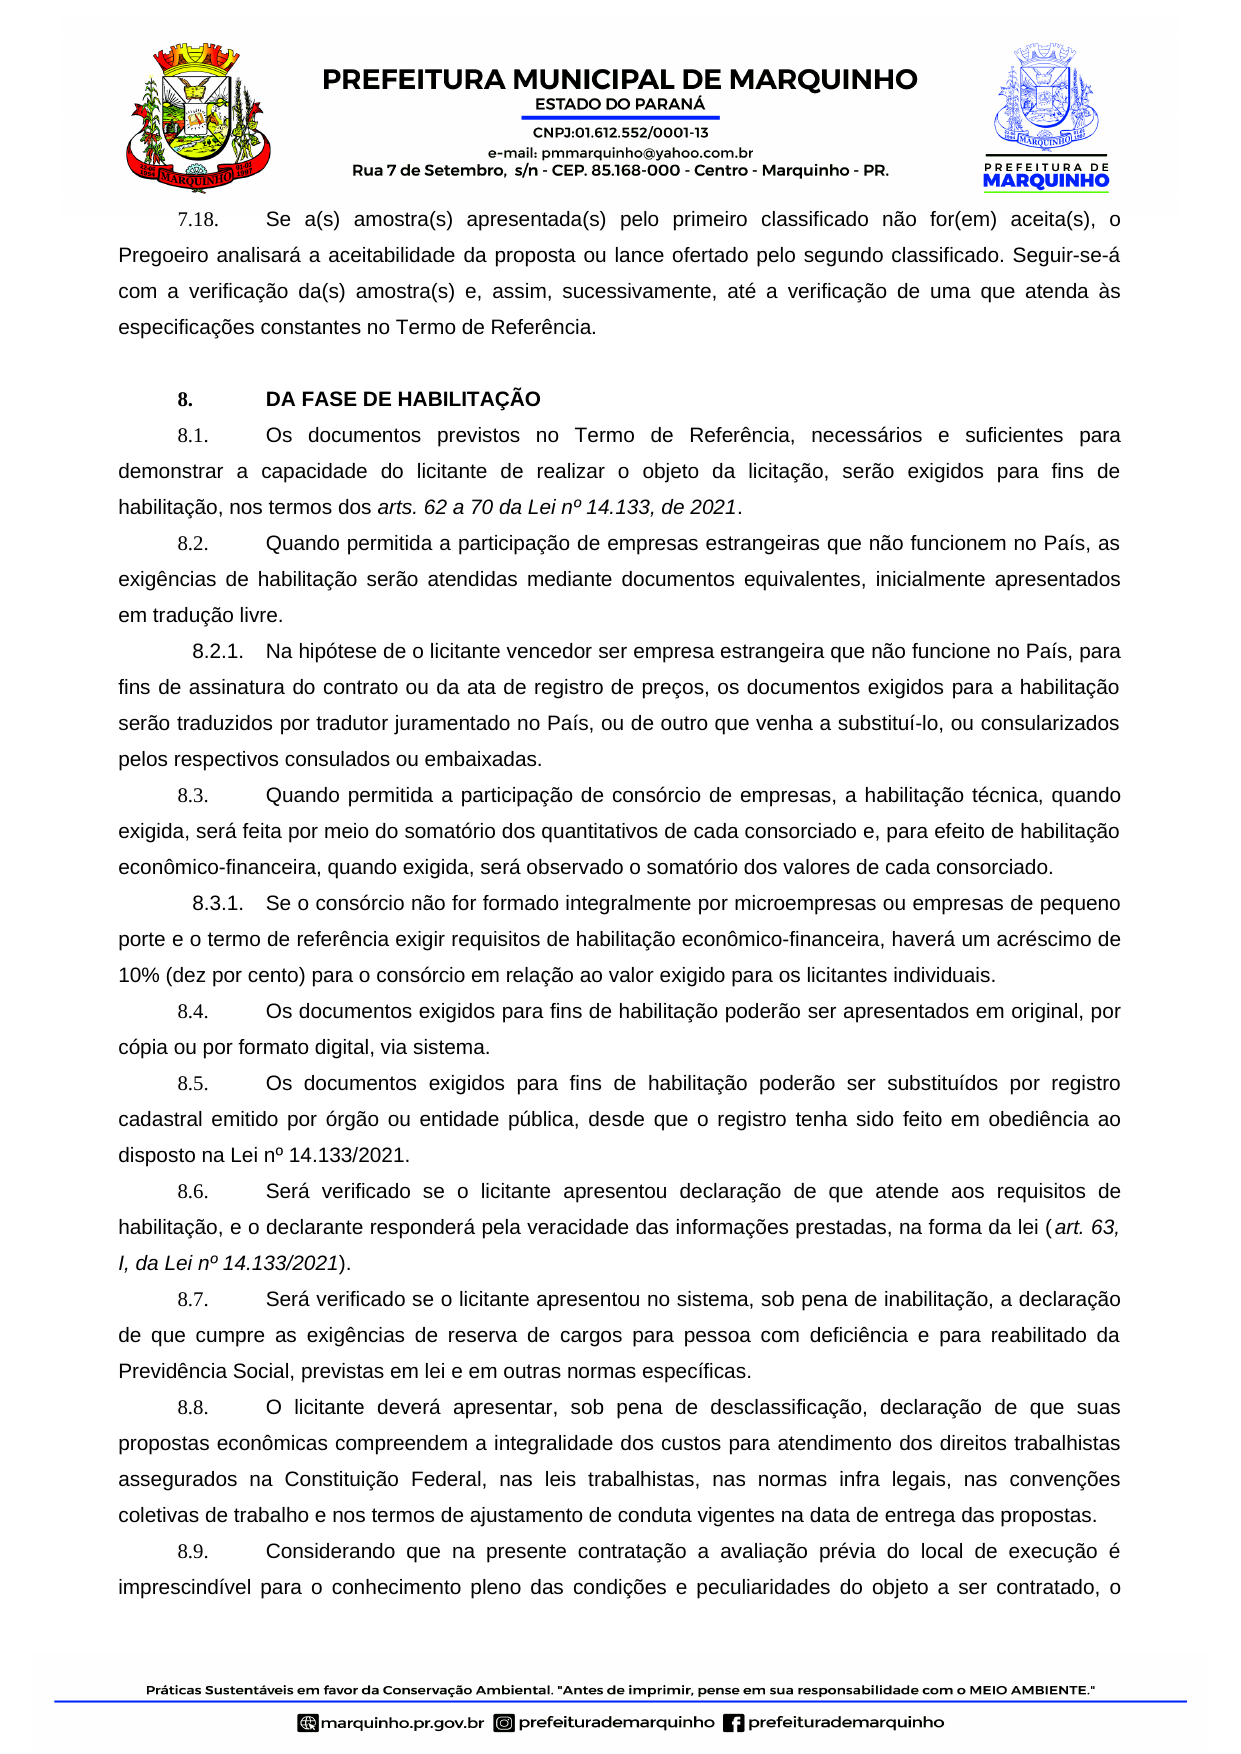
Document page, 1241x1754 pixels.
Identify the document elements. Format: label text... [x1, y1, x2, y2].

text Quando permitida a participação de consórcio de empresas, a habilitação técnica, quando exigida, será feita por meio do somatório dos quantitativos de cada consorciado e, para efeito de habilitação econômico-financeira, quando exigida, será observado o somatório dos valores de cada consorciado. [118, 783, 1122, 879]
text DA FASE DE HABILITAÇÃO [118, 387, 1122, 411]
text Se a(s) amostra(s) apresentada(s) pelo primeiro classificado não for(em) aceita(s), o Pregoeiro analisará a aceitabilidade da proposta ou lance ofertado pelo segundo classificado. Seguir-se-á com a verificação da(s) amostra(s) e, assim, sucessivamente, até a verificação de uma que atenda às especificações constantes no Termo de Referência. [118, 207, 1122, 339]
text Será verificado se o licitante apresentou no sistema, sob pena de inabilitação, a declaração de que cumpre as exigências de reserva de cargos para pessoa com deficiência e para reabilitado da Previdência Social, previstas em lei e em outras normas específicas. [118, 1287, 1122, 1383]
picture [60, 14, 1181, 218]
text O licitante deverá apresentar, sob pena de desclassificação, declaração de que suas propostas econômicas compreendem a integralidade dos custos para atendimento dos direitos trabalhistas assegurados na Constituição Federal, nas leis trabalhistas, nas normas infra legais, nas convenções coletivas de trabalho e nos termos de ajustamento de conduta vigentes na data de entrega das propostas. [118, 1395, 1122, 1527]
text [118, 1539, 1122, 1599]
text Se o consórcio não for formado integralmente por microempresas ou empresas de pequeno porte e o termo de referência exigir requisitos de habilitação econômico-financeira, haverá um acréscimo de 10% (dez por cento) para o consórcio em relação ao valor exigido para os licitantes individuais. [118, 891, 1122, 987]
text Na hipótese de o licitante vencedor ser empresa estrangeira que não funcione no País, para ﬁns de assinatura do contrato ou da ata de registro de preços, os documentos exigidos para a habilitação serão traduzidos por tradutor juramentado no País, ou de outro que venha a substituí-lo, ou consularizados pelos respectivos consulados ou embaixadas. [118, 639, 1122, 771]
text Será verificado se o licitante apresentou declaração de que atende aos requisitos de habilitação, e o declarante responderá pela veracidade das informações prestadas, na forma da lei (art. 63, I, da Lei nº 14.133/2021). [118, 1179, 1122, 1275]
text Os documentos exigidos para fins de habilitação poderão ser apresentados em original, por cópia ou por formato digital, via sistema. [118, 998, 1122, 1059]
text Os documentos exigidos para fins de habilitação poderão ser substituídos por registro cadastral emitido por órgão ou entidade pública, desde que o registro tenha sido feito em obediência ao disposto na Lei nº 14.133/2021. [118, 1071, 1122, 1167]
picture [30, 1653, 1210, 1754]
text Os documentos previstos no Termo de Referência, necessários e suficientes para demonstrar a capacidade do licitante de realizar o objeto da licitação, serão exigidos para fins de habilitação, nos termos dos arts. 62 a 70 da Lei nº 14.133, de 2021. [118, 423, 1122, 519]
text Quando permitida a participação de empresas estrangeiras que não funcionem no País, as exigências de habilitação serão atendidas mediante documentos equivalentes, inicialmente apresentados em tradução livre. [118, 531, 1122, 627]
